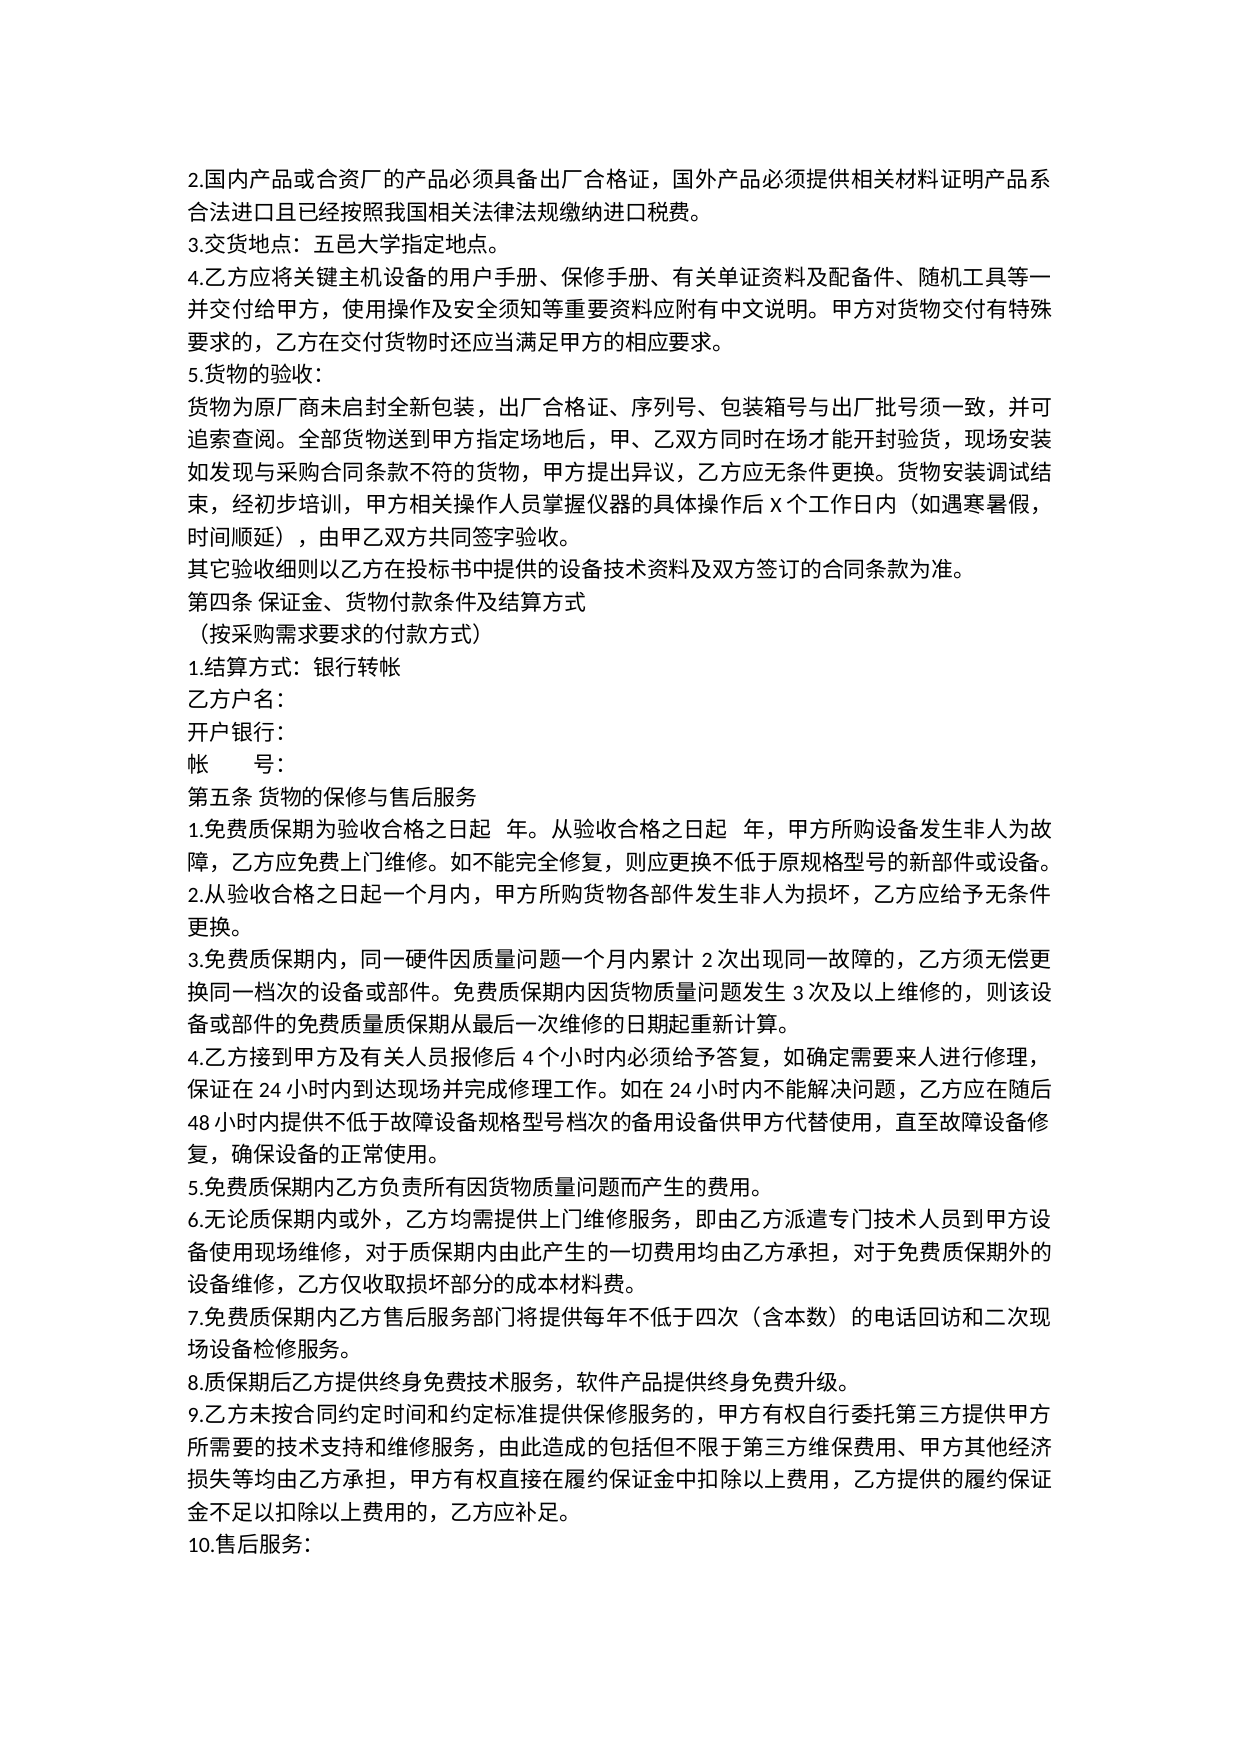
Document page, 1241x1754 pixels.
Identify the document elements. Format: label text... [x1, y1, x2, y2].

text 1.结算方式：银行转帐 乙方户名： 开户银行： 帐 号： 第五条 货物的保修与售后服务 1.免费质保期为验收合格之日起 年。从验收合格之日起 年，甲方所购设备发生非人为故障，乙方应免费上门维修。如不能完全修复，则应更换不低于原规格型号的新部件或设备。 2.从验收合格之日起一个月内，甲方所购货物各部件发生非人为损坏，乙方应给予无条件更换。 3.免费质保期内，同一硬件因质量问题一个月内累计2次出现同一故障的，乙方须无偿更换同一档次的设备或部件。免费质保期内因货物质量问题发生3次及以上维修的，则该设备或部件的免费质量质保期从最后一次维修的日期起重新计算。 4.乙方接到甲方及有关人员报修后4个小时内必须给予答复，如确定需要来人进行修理，保证在24小时内到达现场并完成修理工作。如在24小时内不能解决问题，乙方应在随后48小时内提供不低于故障设备规格型号档次的备用设备供甲方代替使用，直至故障设备修复，确保设备的正常使用。 5.免费质保期内乙方负责所有因货物质量问题而产生的费用。 6.无论质保期内或外，乙方均需提供上门维修服务，即由乙方派遣专门技术人员到甲方设备使用现场维修，对于质保期内由此产生的一切费用均由乙方承担，对于免费质保期外的设备维修，乙方仅收取损坏部分的成本材料费。 7.免费质保期内乙方售后服务部门将提供每年不低于四次（含本数）的电话回访和二次现场设备检修服务。 8.质保期后乙方提供终身免费技术服务，软件产品提供终身免费升级。 9.乙方未按合同约定时间和约定标准提供保修服务的，甲方有权自行委托第三方提供甲方所需要的技术支持和维修服务，由此造成的包括但不限于第三方维保费用、甲方其他经济损失等均由乙方承担，甲方有权直接在履约保证金中扣除以上费用，乙方提供的履约保证金不足以扣除以上费用的，乙方应补足。 10.售后服务： [187, 649, 1053, 1559]
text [187, 162, 1053, 649]
